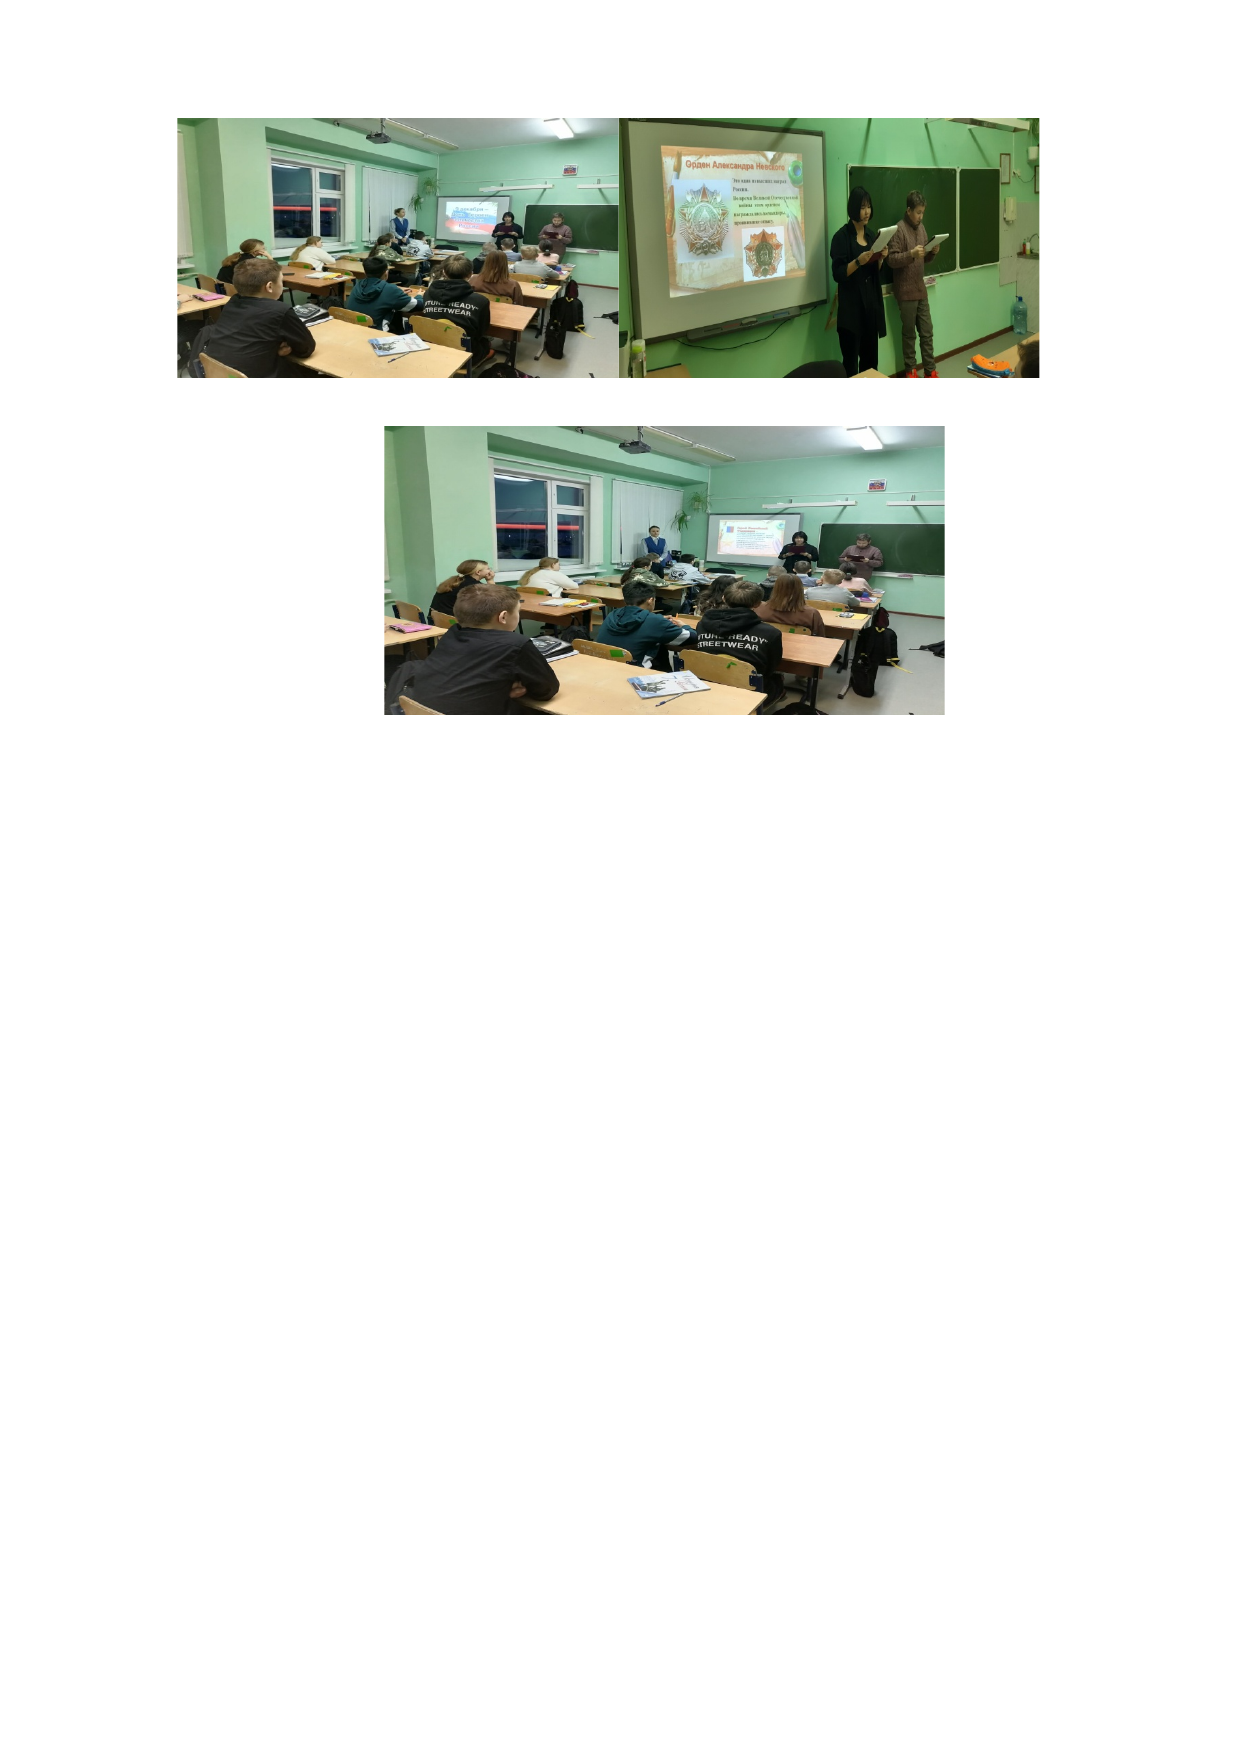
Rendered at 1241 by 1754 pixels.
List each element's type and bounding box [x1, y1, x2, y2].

picture [177, 118, 1040, 378]
picture [384, 426, 945, 715]
